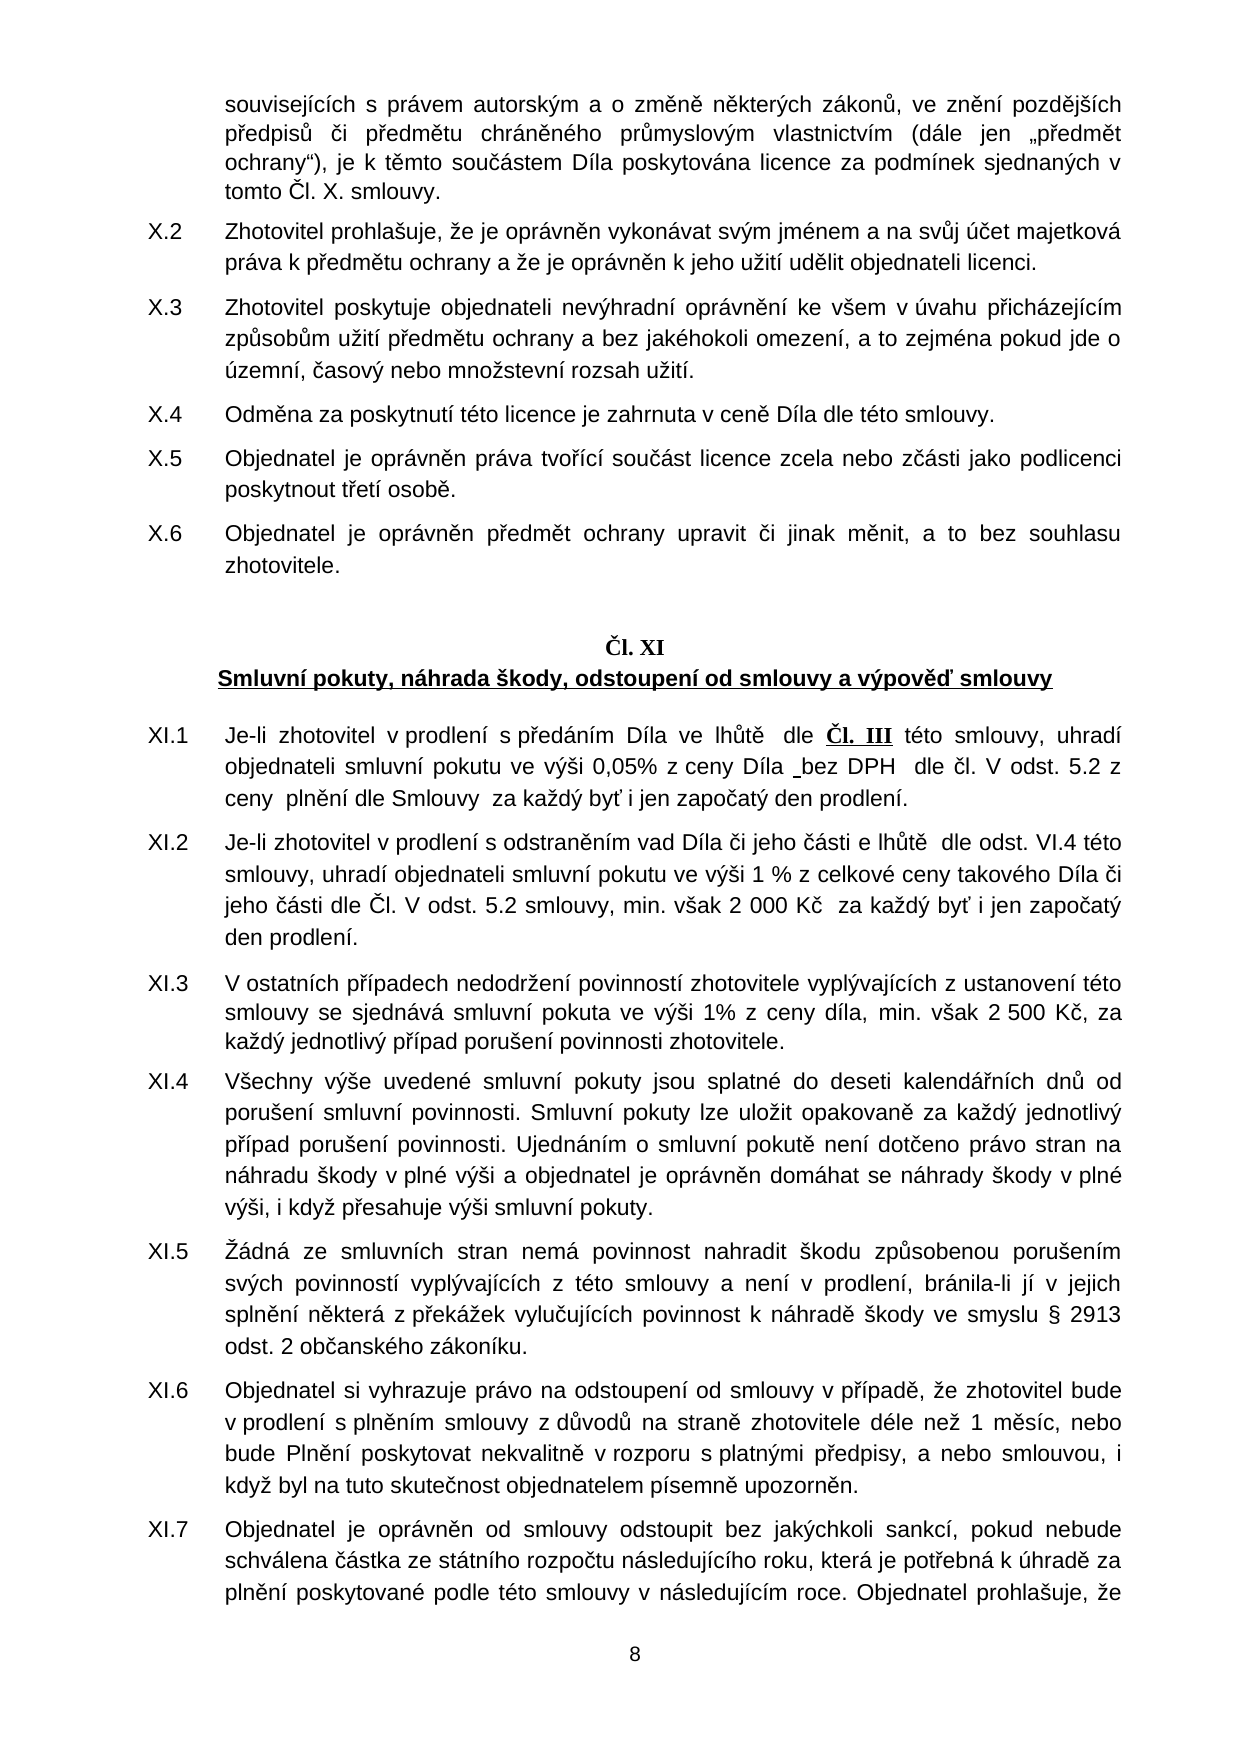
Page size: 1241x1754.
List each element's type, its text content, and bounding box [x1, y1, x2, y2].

list Všechny výše uvedené smluvní pokuty jsou splatné do deseti kalendářních dnů od porušení smluvní povinnosti. Smluvní pokuty lze uložit opakovaně za každý jednotlivý případ porušení povinnosti. Ujednáním o smluvní pokutě není dotčeno právo stran na náhradu škody v plné výši a objednatel je oprávněn domáhat se náhrady škody v plné výši, i když přesahuje výši smluvní pokuty. [148, 1068, 1122, 1220]
list Odměna za poskytnutí této licence je zahrnuta v ceně Díla dle této smlouvy. [148, 401, 1122, 427]
text Smluvní pokuty, náhrada škody, odstoupení od smlouvy a výpověď smlouvy [148, 633, 1122, 691]
list Objednatel si vyhrazuje právo na odstoupení od smlouvy v případě, že zhotovitel bude v prodlení s plněním smlouvy z důvodů na straně zhotovitele déle než 1 měsíc, nebo bude Plnění poskytovat nekvalitně v rozporu s platnými předpisy, a nebo smlouvou, i když byl na tuto skutečnost objednatelem písemně upozorněn. [148, 1377, 1122, 1498]
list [148, 89, 1122, 205]
list Zhotovitel poskytuje objednateli nevýhradní oprávnění ke všem v úvahu přicházejícím způsobům užití předmětu ochrany a bez jakéhokoli omezení, a to zejména pokud jde o územní, časový nebo množstevní rozsah užití. [148, 293, 1122, 383]
list Objednatel je oprávněn práva tvořící součást licence zcela nebo zčásti jako podlicenci poskytnout třetí osobě. [148, 445, 1122, 503]
list Žádná ze smluvních stran nemá povinnost nahradit škodu způsobenou porušením svých povinností vyplývajících z této smlouvy a není v prodlení, bránila-li jí v jejich splnění některá z překážek vylučujících povinnost k náhradě škody ve smyslu § 2913 odst. 2 občanského zákoníku. [148, 1238, 1122, 1359]
list Objednatel je oprávněn předmět ochrany upravit či jinak měnit, a to bez souhlasu zhotovitele. [148, 520, 1122, 578]
list Je-li zhotovitel v prodlení s předáním Díla ve lhůtě dle čl. III této smlouvy, uhradí objednateli smluvní pokutu ve výši 0,05% z ceny Díla bez DPH dle čl. V odst. 5.2 z ceny plnění dle Smlouvy za každý byť i jen započatý den prodlení. [148, 722, 1122, 811]
list Je-li zhotovitel v prodlení s odstraněním vad Díla či jeho části i jeho části . ně možná, vhodné upravit dle ceny o dílo, např. 0,05 ve lhůtě dle odst. 6.4 této smlouvy, uhradí objednateli smluvní pokutu ve výši 1 % z celkové ceny takového Díla či jeho části dle Čl. V odst. 5.2 smlouvy, min. však 2 000 Kč za každý byť i jen započatý den prodlení. [148, 829, 1122, 950]
list V ostatních případech nedodržení povinností zhotovitele vyplývajících z ustanovení této smlouvy se sjednává smluvní pokuta ve výši 1% z ceny díla, min. však 2 500 Kč, za každý jednotlivý případ porušení povinnosti zhotovitele. [148, 968, 1122, 1055]
list Zhotovitel prohlašuje, že je oprávněn vykonávat svým jménem a na svůj účet majetková práva k předmětu ochrany a že je oprávněn k jeho užití udělit objednateli licenci. [148, 218, 1122, 276]
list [148, 1516, 1122, 1605]
